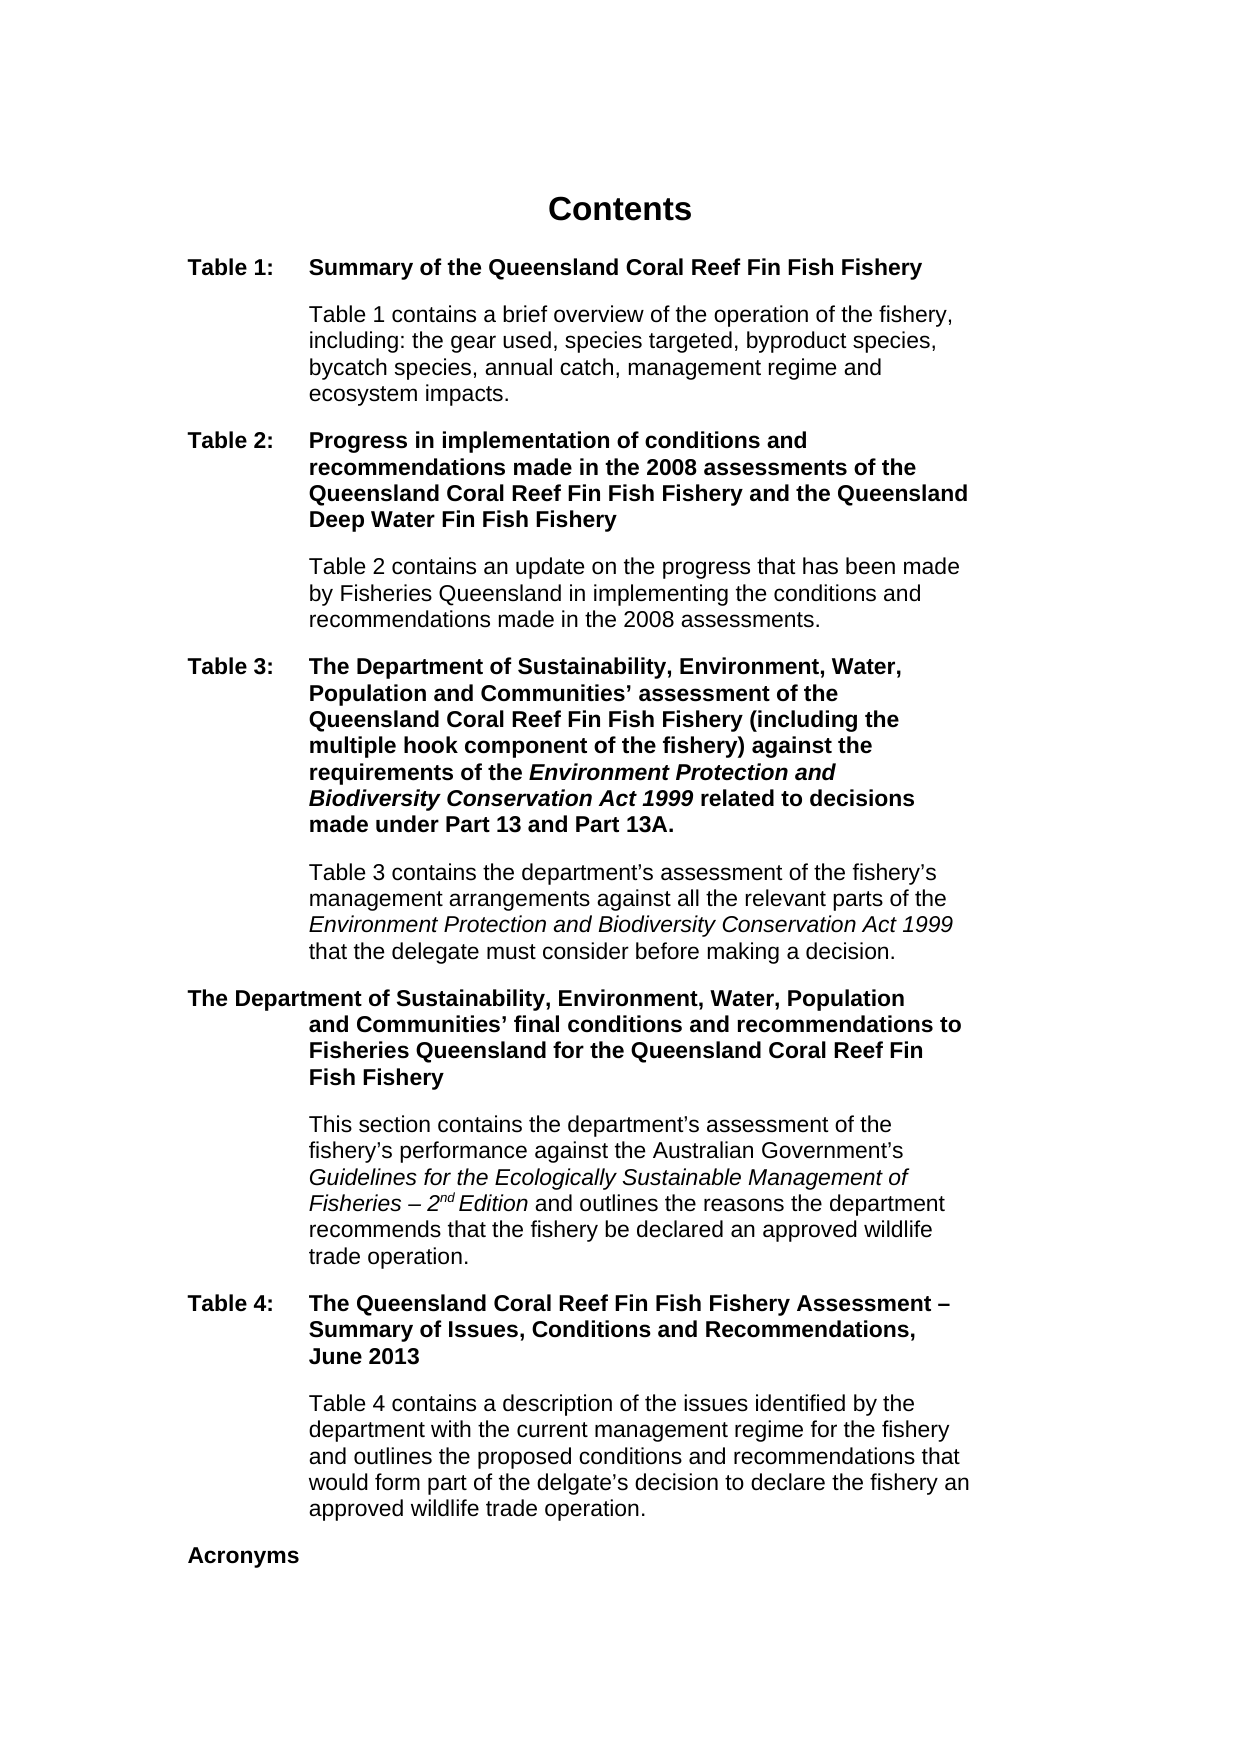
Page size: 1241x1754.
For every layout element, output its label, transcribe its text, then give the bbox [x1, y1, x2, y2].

text Table 3 contains the department’s assessment of the fishery’s management arrangements against all the relevant parts of the Environment Protection and Biodiversity Conservation Act 1999 that the delegate must consider before making a decision. [309, 858, 971, 964]
text Table 2 contains an update on the progress that has been made by Fisheries Queensland in implementing the conditions and recommendations made in the 2008 assessments. [309, 553, 971, 632]
text Table 3: The Department of Sustainability, Environment, Water, Population and Communities’ assessment of the Queensland Coral Reef Fin Fish Fishery (including the multiple hook component of the fishery) against the requirements of the Environment Protection and Biodiversity Conservation Act 1999 related to decisions made under Part 13 and Part 13A. 13 [187, 653, 971, 838]
text Table 1: Summary of the Queensland Coral Reef Fin Fish Fishery 1 [187, 254, 971, 280]
text Table 2: Progress in implementation of conditions and recommendations made in the 2008 assessments of the Queensland Coral Reef Fin Fish Fishery and the Queensland Deep Water Fin Fish Fishery 5 [187, 427, 971, 532]
text Table 1 contains a brief overview of the operation of the fishery, including: the gear used, species targeted, byproduct species, bycatch species, annual catch, management regime and ecosystem impacts. [309, 301, 971, 406]
text Table 4 contains a description of the issues identified by the department with the current management regime for the fishery and outlines the proposed conditions and recommendations that would form part of the delgate’s decision to declare the fishery an approved wildlife trade operation. [309, 1390, 971, 1522]
text Table 4: The Queensland Coral Reef Fin Fish Fishery Assessment – Summary of Issues, Conditions and Recommendations, June 2013 31 [187, 1290, 971, 1369]
text The Department of Sustainability, Environment, Water, Population and Communities’ final conditions and recommendations to Fisheries Queensland for the Queensland Coral Reef Fin Fish Fishery 29 [187, 985, 971, 1090]
text This section contains the department’s assessment of the fishery’s performance against the Australian Government’s Guidelines for the Ecologically Sustainable Management of Fisheries – 2nd Edition and outlines the reasons the department recommends that the fishery be declared an approved wildlife trade operation. [309, 1111, 971, 1269]
text Acronyms 34 [187, 1542, 971, 1569]
subtitle Contents [187, 189, 1053, 227]
